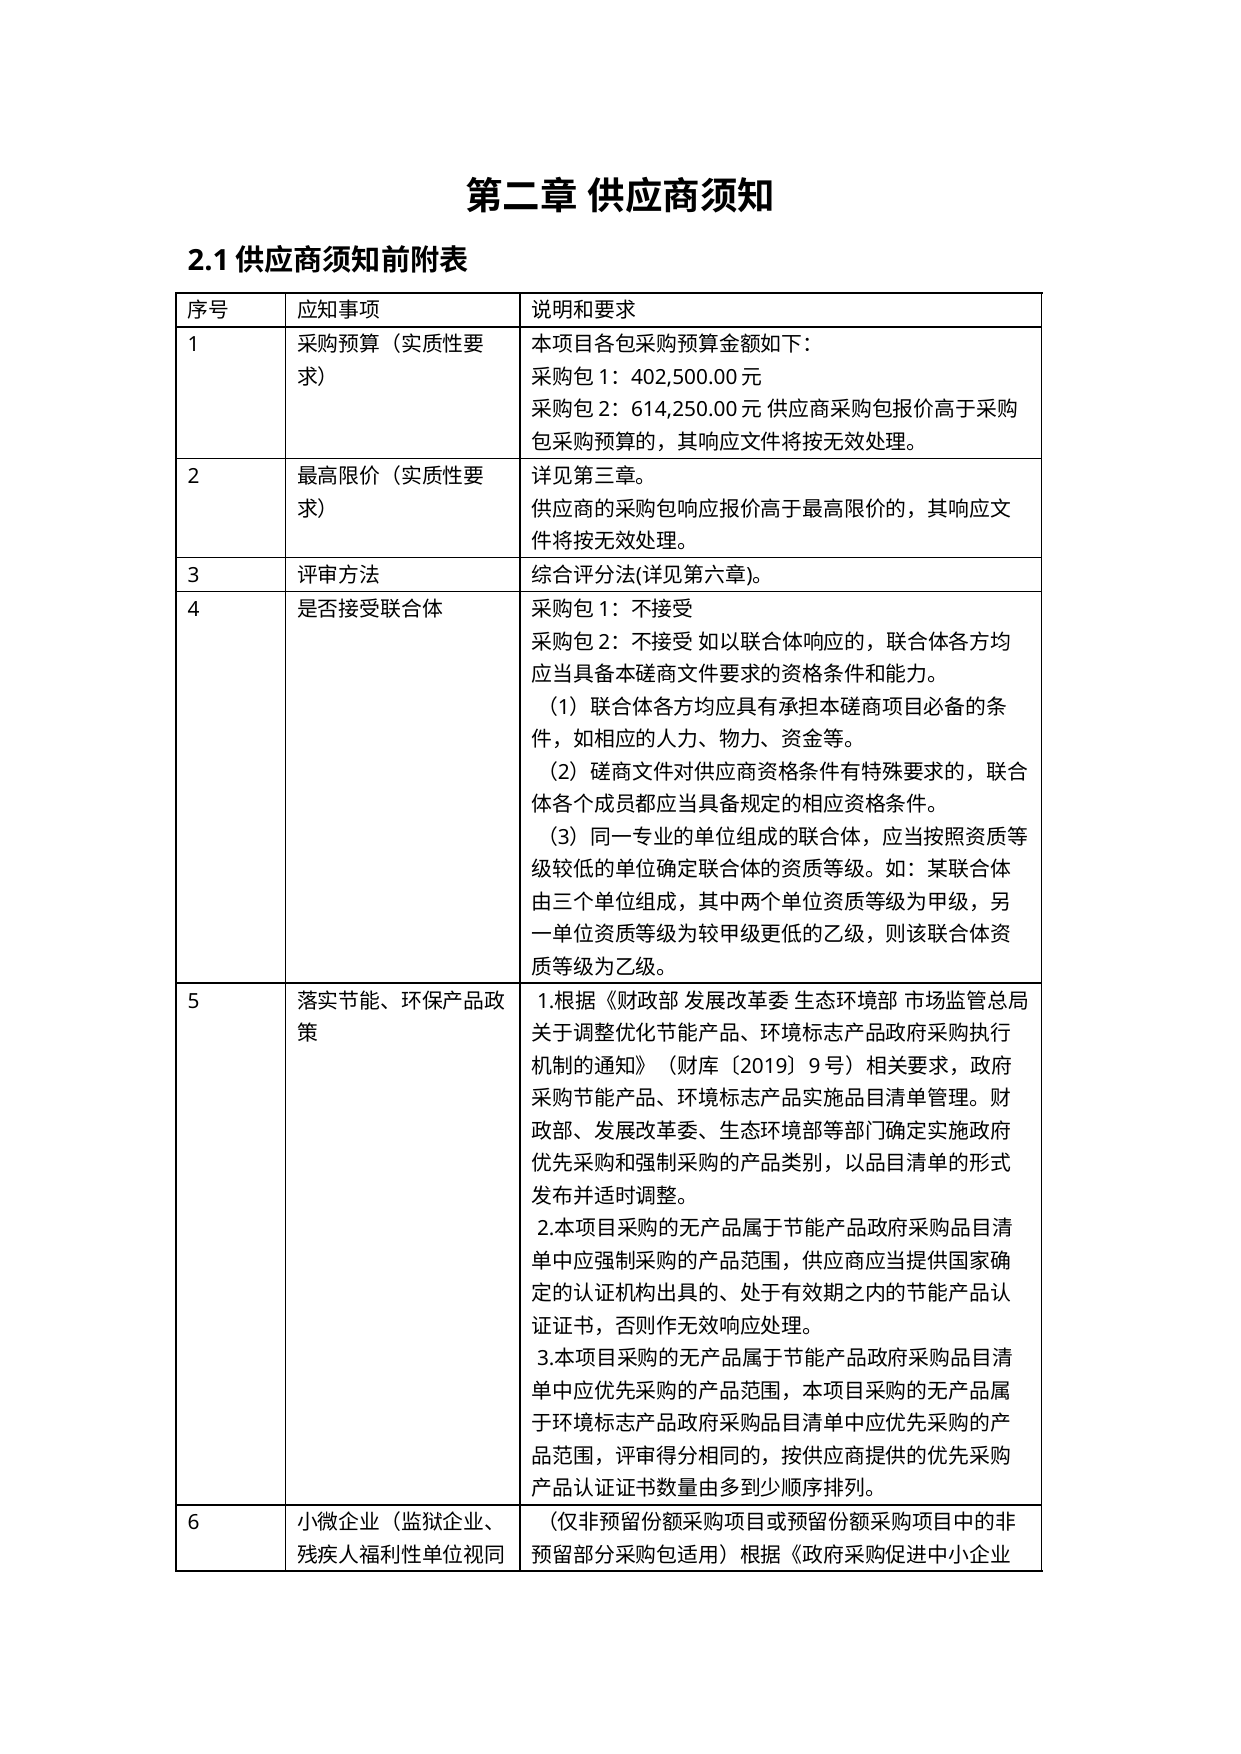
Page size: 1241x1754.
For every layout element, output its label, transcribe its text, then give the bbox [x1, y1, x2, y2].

table_cell 落实节能、环保产品政策 [286, 984, 519, 1504]
table_cell 详见第三章。 供应商的采购包响应报价高于最高限价的，其响应文件将按无效处理。 [521, 459, 1041, 557]
table_cell 1 [177, 328, 285, 458]
table_cell 4 [177, 592, 285, 982]
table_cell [521, 1506, 1041, 1570]
table_header 说明和要求 [521, 294, 1041, 326]
table_cell 评审方法 [286, 558, 519, 591]
table_cell 2 [177, 459, 285, 557]
table_cell 本项目各包采购预算金额如下： 采购包1：402,500.00元 采购包2：614,250.00元 供应商采购包报价高于采购包采购预算的，其响应文件将按无效处理。 [521, 328, 1041, 458]
table_header 应知事项 [286, 294, 519, 326]
table_header 序号 [177, 294, 285, 326]
table_cell 综合评分法(详见第六章)。 [521, 558, 1041, 591]
table_cell 3 [177, 558, 285, 591]
table_cell 是否接受联合体 [286, 592, 519, 982]
table_cell 采购预算（实质性要求） [286, 328, 519, 458]
table_cell 采购包1：不接受 采购包2：不接受 如以联合体响应的，联合体各方均应当具备本磋商文件要求的资格条件和能力。 （1）联合体各方均应具有承担本磋商项目必备的条件，如相应的人力、物力、资金等。 （2）磋商文件对供应商资格条件有特殊要求的，联合体各个成员都应当具备规定的相应资格条件。 （3）同一专业的单位组成的联合体，应当按照资质等级较低的单位确定联合体的资质等级。如：某联合体由三个单位组成，其中两个单位资质等级为甲级，另一单位资质等级为较甲级更低的乙级，则该联合体资质等级为乙级。 [521, 592, 1041, 982]
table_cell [286, 1506, 519, 1570]
text 2.1供应商须知前附表 [187, 227, 1053, 292]
table_cell 5 [177, 984, 285, 1504]
text 第二章 供应商须知 [187, 162, 1053, 227]
table_cell 1.根据《财政部 发展改革委 生态环境部 市场监管总局关于调整优化节能产品、环境标志产品政府采购执行机制的通知》（财库〔2019〕9号）相关要求，政府采购节能产品、环境标志产品实施品目清单管理。财政部、发展改革委、生态环境部等部门确定实施政府优先采购和强制采购的产品类别，以品目清单的形式发布并适时调整。 2.本项目采购的无产品属于节能产品政府采购品目清单中应强制采购的产品范围，供应商应当提供国家确定的认证机构出具的、处于有效期之内的节能产品认证证书，否则作无效响应处理。 3.本项目采购的无产品属于节能产品政府采购品目清单中应优先采购的产品范围，本项目采购的无产品属于环境标志产品政府采购品目清单中应优先采购的产品范围，评审得分相同的，按供应商提供的优先采购产品认证证书数量由多到少顺序排列。 [521, 984, 1041, 1504]
table_cell 最高限价（实质性要求） [286, 459, 519, 557]
table_cell 6 [177, 1506, 285, 1570]
